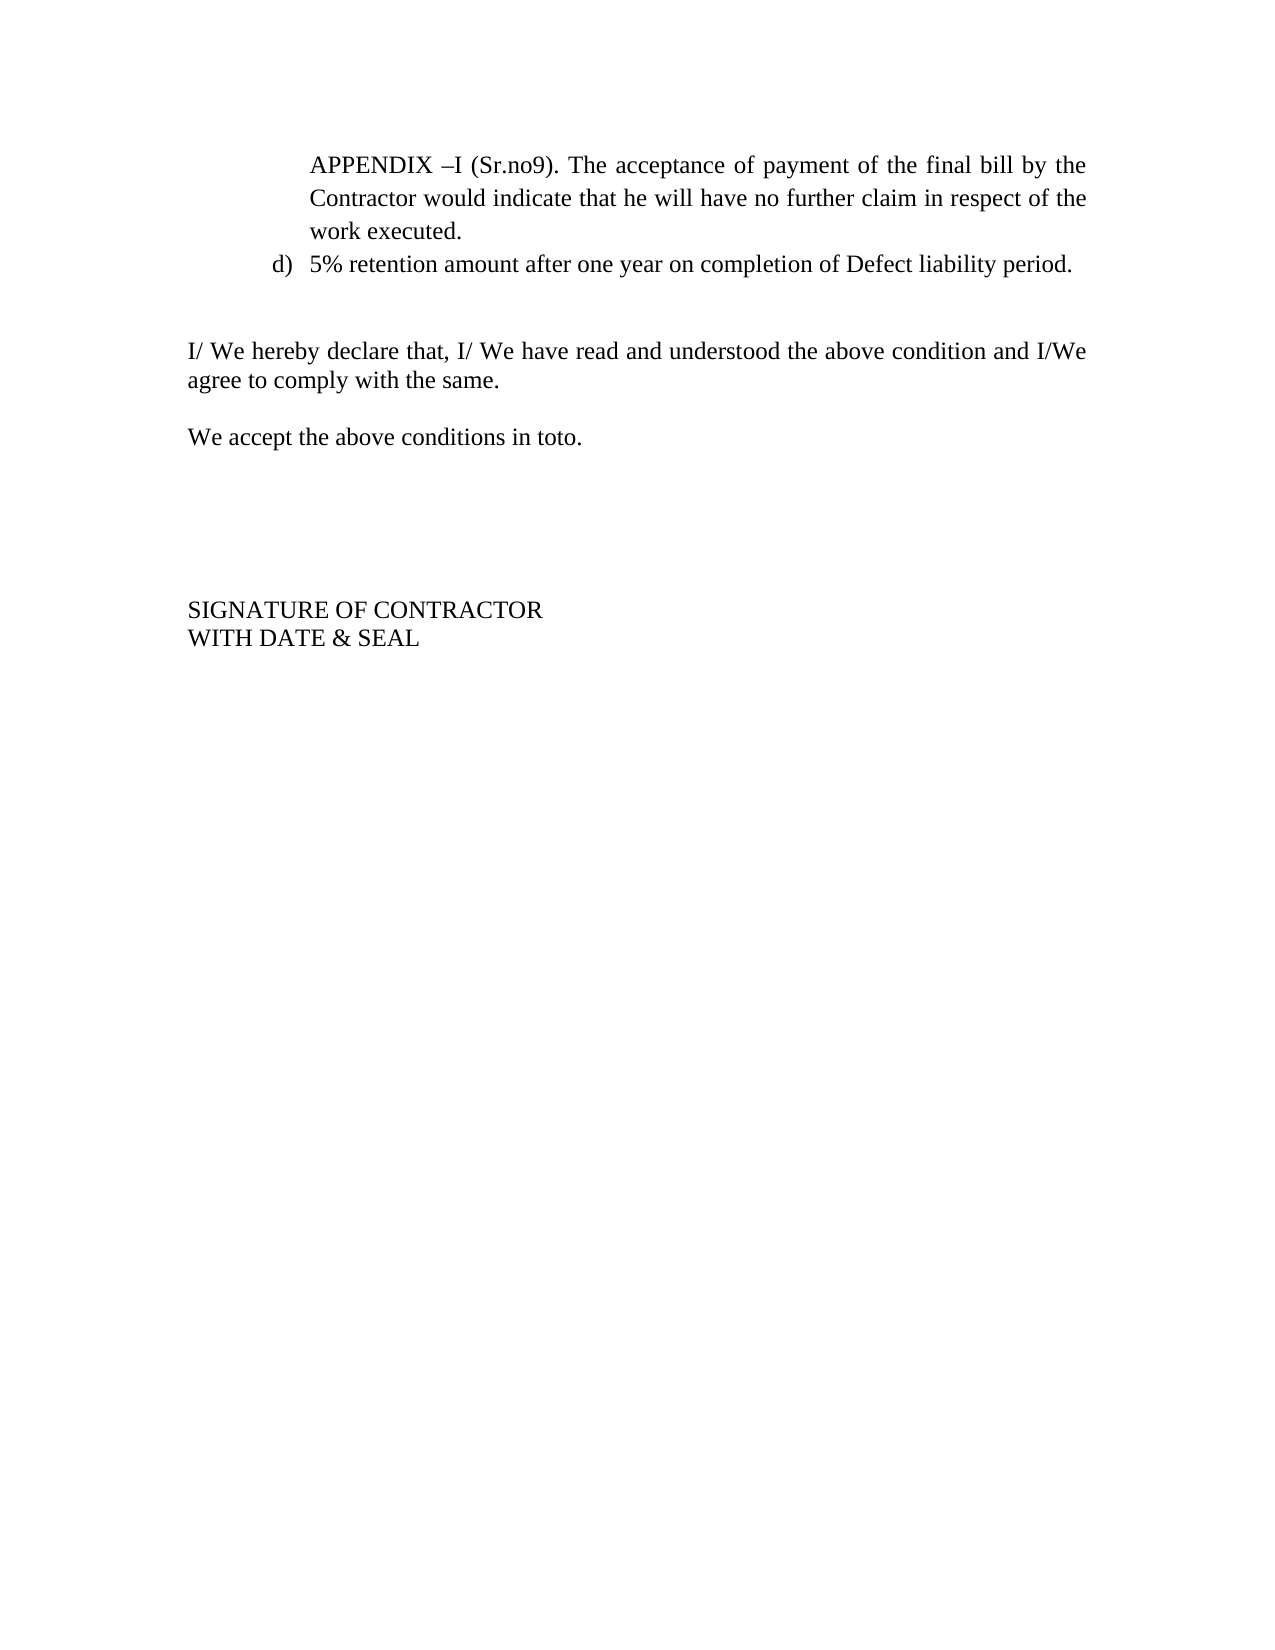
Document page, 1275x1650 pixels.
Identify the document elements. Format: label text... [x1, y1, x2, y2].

list 5% retention amount after one year on completion of Defect liability period. [272, 249, 1087, 278]
text WITH DATE & SEAL [187, 623, 1087, 652]
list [272, 150, 1087, 245]
text We accept the above conditions in toto. [187, 422, 1087, 451]
text I/ We hereby declare that, I/ We have read and understood the above condition and I/We agree to comply with the same. [187, 336, 1087, 393]
text SIGNATURE OF CONTRACTOR [187, 595, 1087, 623]
